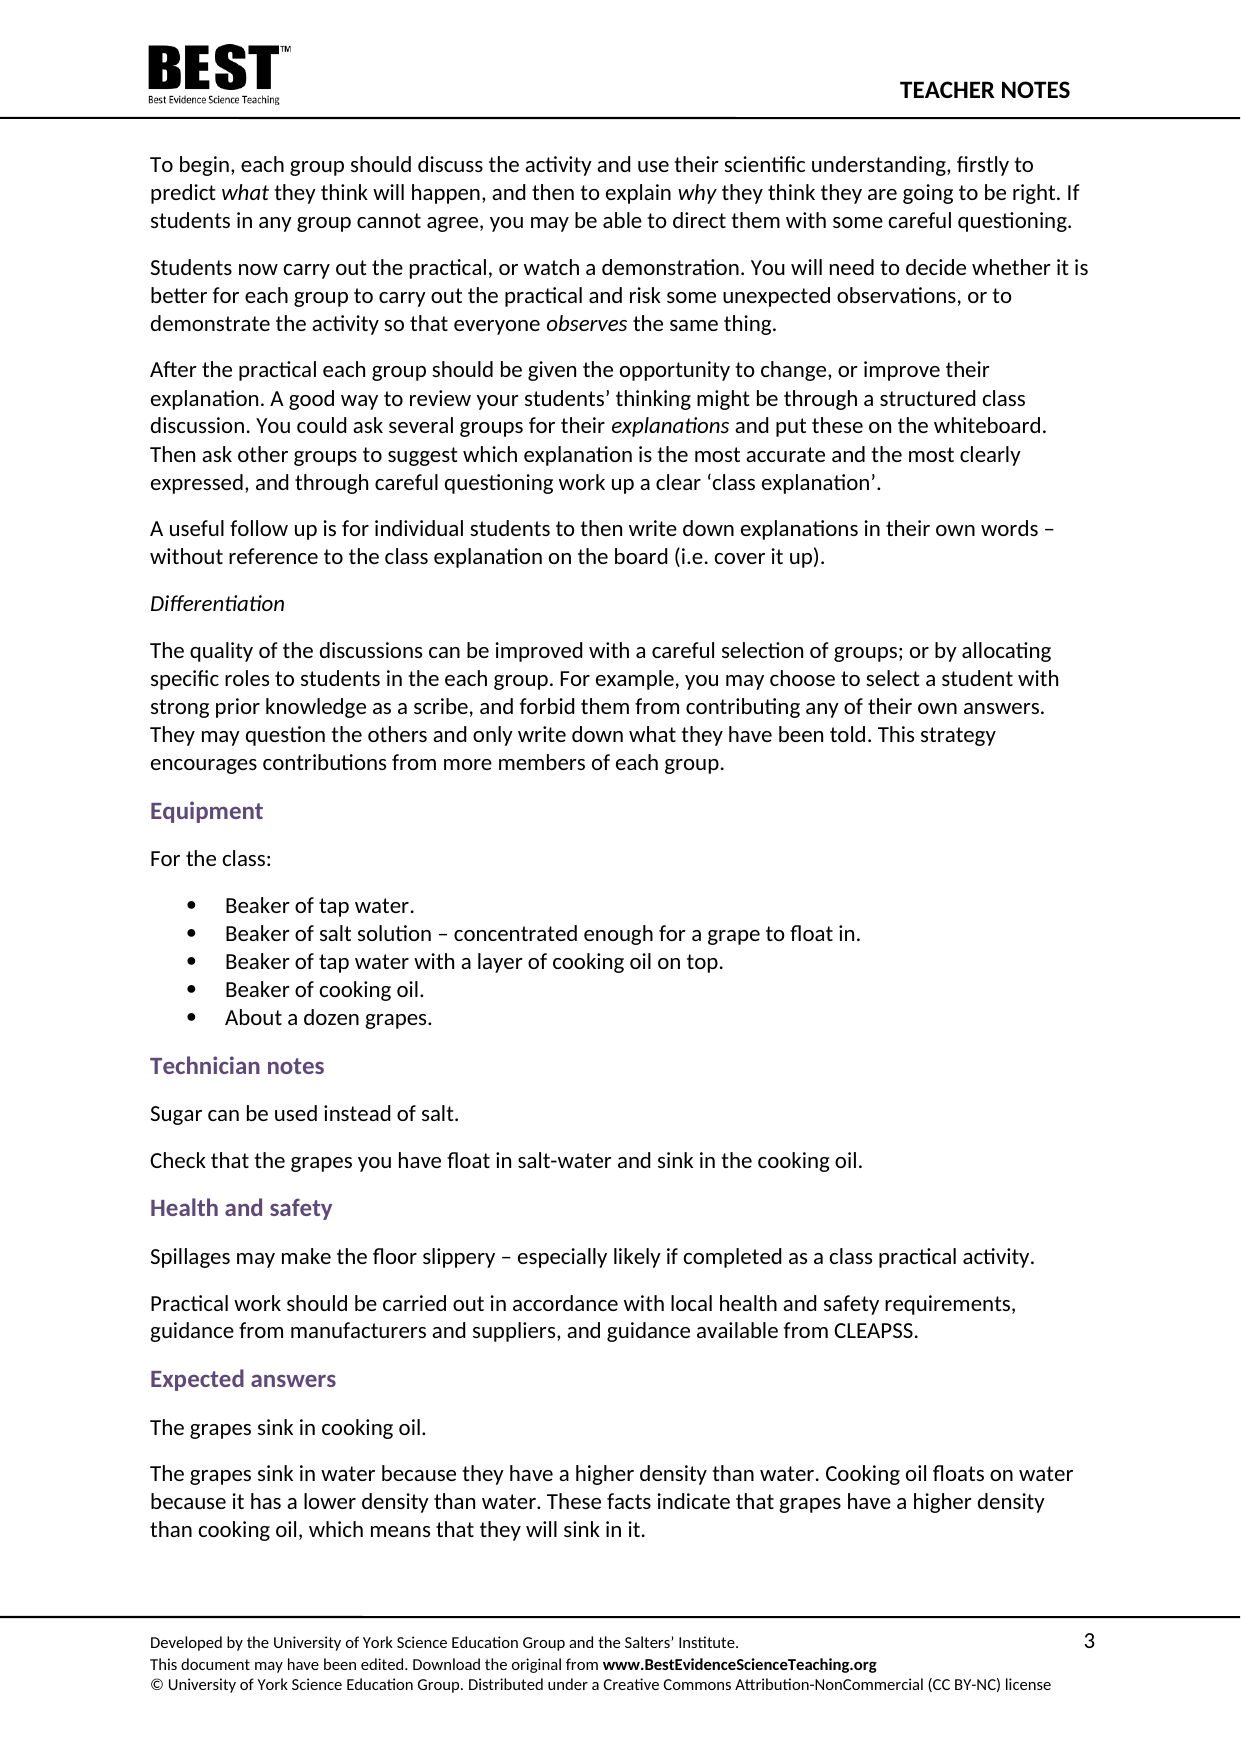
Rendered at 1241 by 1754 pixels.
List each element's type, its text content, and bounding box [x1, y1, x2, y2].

list Beaker of tap water. [187, 891, 1090, 919]
text Health and safety [150, 1193, 1090, 1223]
list Beaker of salt solution – concentrated enough for a grape to float in. [187, 919, 1090, 947]
text Practical work should be carried out in accordance with local health and safety requirements, guidance from manufacturers and suppliers, and guidance available from CLEAPSS. [150, 1289, 1090, 1345]
text Equipment [150, 795, 1090, 825]
text The quality of the discussions can be improved with a careful selection of groups; or by allocating specific roles to students in the each group. For example, you may choose to select a student with strong prior knowledge as a scribe, and forbid them from contributing any of their own answers. They may question the others and only write down what they have been told. This strategy encourages contributions from more members of each group. [150, 636, 1090, 776]
text Sugar can be used instead of salt. [150, 1099, 1090, 1127]
text To begin, each group should discuss the activity and use their scientific understanding, firstly to predict what they think will happen, and then to explain why they think they are going to be right. If students in any group cannot agree, you may be able to direct them with some careful questioning. [150, 150, 1090, 234]
text Expected answers [150, 1363, 1090, 1394]
list About a dozen grapes. [187, 1003, 1090, 1031]
picture [148, 44, 291, 105]
text Check that the grapes you have float in salt-water and sink in the cooking oil. [150, 1146, 1090, 1174]
text Technician notes [150, 1050, 1090, 1080]
text After the practical each group should be given the opportunity to change, or improve their explanation. A good way to review your students’ thinking might be through a structured class discussion. You could ask several groups for their explanations and put these on the whiteboard. Then ask other groups to suggest which explanation is the most accurate and the most clearly expressed, and through careful questioning work up a clear ‘class explanation’. [150, 356, 1090, 496]
text Students now carry out the practical, or watch a demonstration. You will need to decide whether it is better for each group to carry out the practical and risk some unexpected observations, or to demonstrate the activity so that everyone observes the same thing. [150, 253, 1090, 337]
list Beaker of cooking oil. [187, 975, 1090, 1003]
text The grapes sink in water because they have a higher density than water. Cooking oil floats on water because it has a lower density than water. These facts indicate that grapes have a higher density than cooking oil, which means that they will sink in it. [150, 1459, 1090, 1543]
text For the class: [150, 844, 1090, 872]
text The grapes sink in cooking oil. [150, 1413, 1090, 1441]
text Spillages may make the floor slippery – especially likely if completed as a class practical activity. [150, 1242, 1090, 1270]
text A useful follow up is for individual students to then write down explanations in their own words – without reference to the class explanation on the board (i.e. cover it up). [150, 514, 1090, 571]
text Differentiation [150, 589, 1090, 617]
list Beaker of tap water with a layer of cooking oil on top. [187, 947, 1090, 975]
